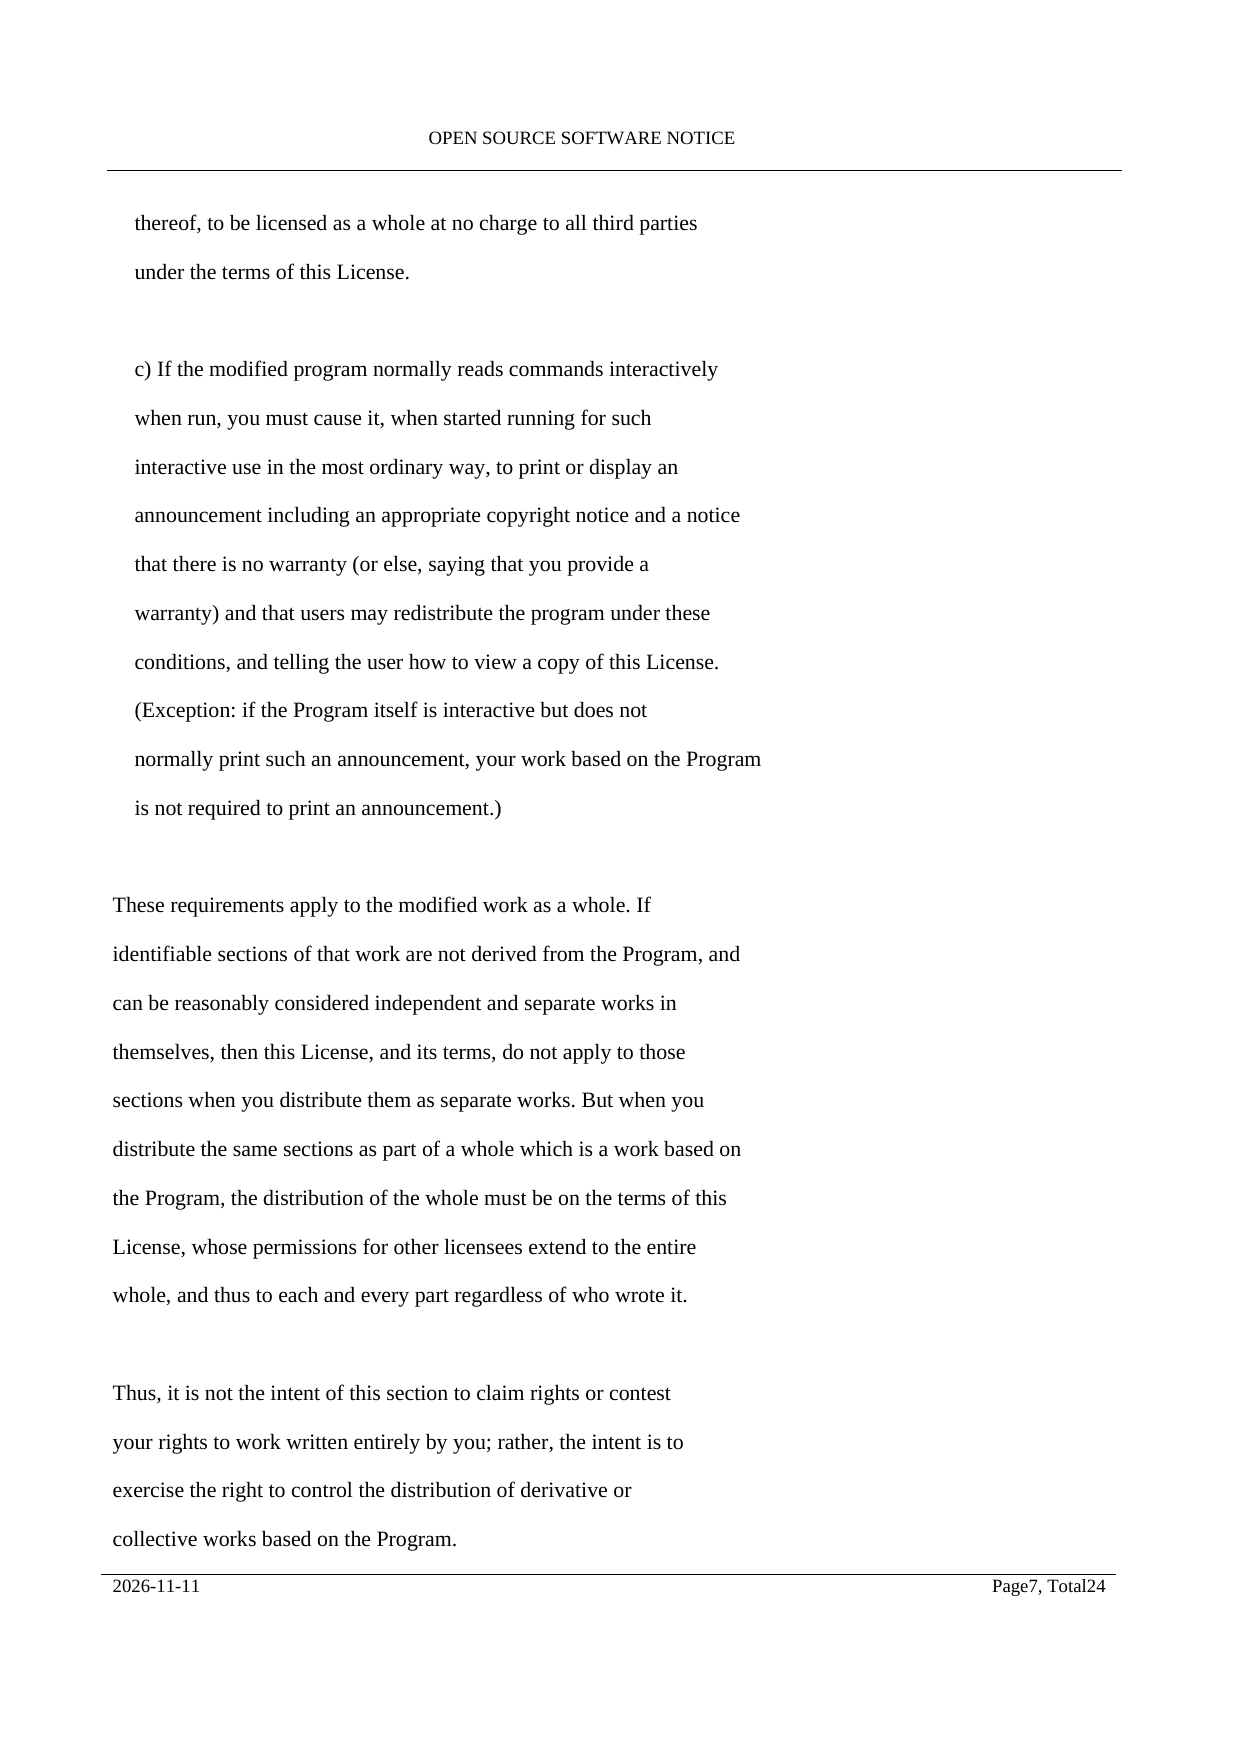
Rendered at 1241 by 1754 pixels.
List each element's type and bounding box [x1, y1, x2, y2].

text [112, 206, 1128, 1555]
